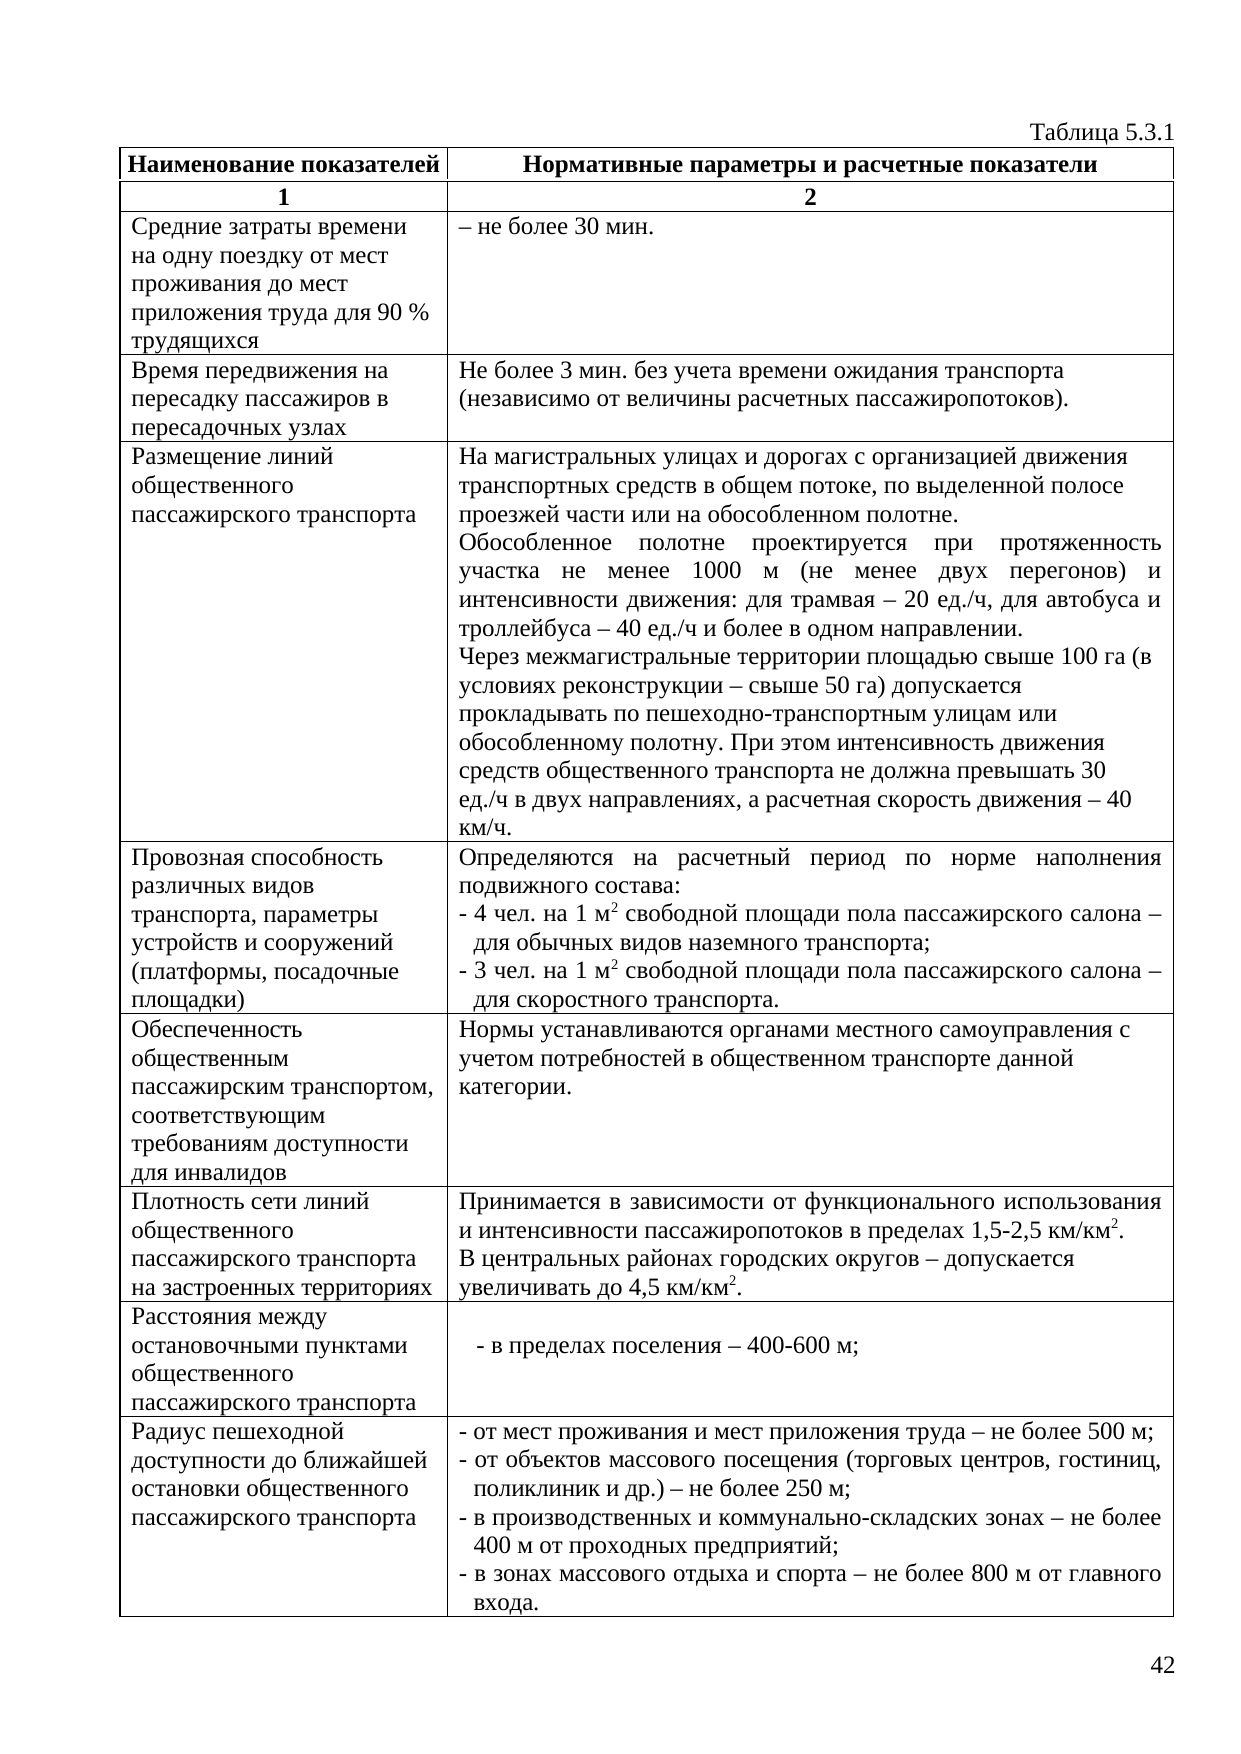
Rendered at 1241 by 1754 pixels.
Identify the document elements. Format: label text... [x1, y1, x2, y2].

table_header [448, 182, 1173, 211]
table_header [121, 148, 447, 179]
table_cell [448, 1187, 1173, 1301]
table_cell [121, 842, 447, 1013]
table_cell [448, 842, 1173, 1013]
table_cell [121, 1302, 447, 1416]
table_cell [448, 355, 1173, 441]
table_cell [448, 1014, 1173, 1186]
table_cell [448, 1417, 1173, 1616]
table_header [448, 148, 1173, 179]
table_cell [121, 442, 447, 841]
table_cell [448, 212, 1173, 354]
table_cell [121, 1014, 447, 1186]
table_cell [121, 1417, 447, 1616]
text Таблица 5.3.1 [118, 118, 1175, 147]
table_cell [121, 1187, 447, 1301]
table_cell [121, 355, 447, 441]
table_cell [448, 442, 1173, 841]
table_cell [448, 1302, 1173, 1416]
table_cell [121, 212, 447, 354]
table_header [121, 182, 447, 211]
